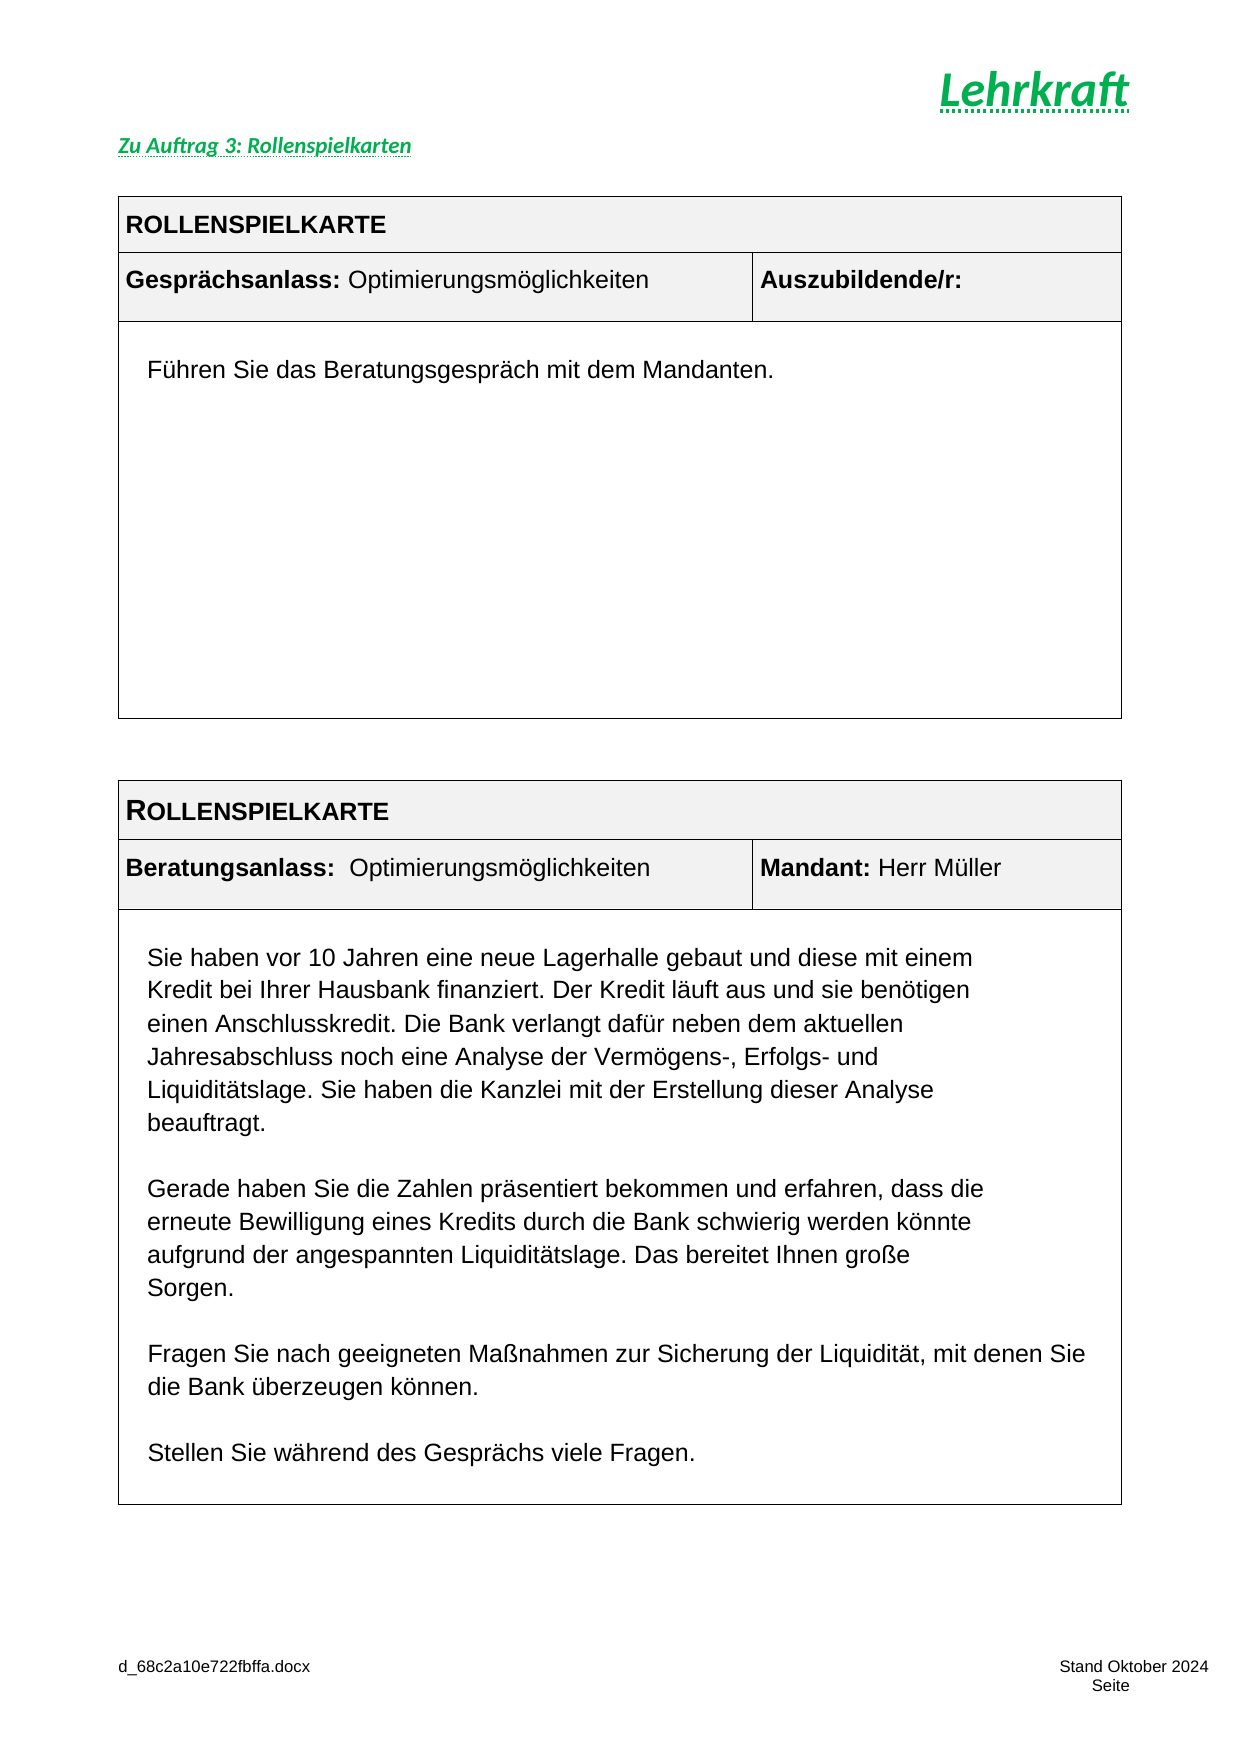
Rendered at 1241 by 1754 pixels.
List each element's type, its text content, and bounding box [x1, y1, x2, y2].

table_cell Beratungsanlass: Optimierungsmöglichkeiten [119, 840, 752, 908]
table_cell Führen Sie das Beratungsgespräch mit dem Mandanten. [119, 322, 1121, 718]
table_cell Gesprächsanlass: Optimierungsmöglichkeiten [119, 253, 752, 321]
text Zu Auftrag 3: Rollenspielkarten [118, 131, 1134, 159]
table_cell Auszubildende/r: [753, 253, 1121, 321]
table_header ROLLENSPIELKARTE [119, 197, 1121, 252]
table_cell Sie haben vor 10 Jahren eine neue Lagerhalle gebaut und diese mit einem Kredit bei Ihrer Hausbank finanziert. Der Kredit läuft aus und sie benötigen einen Anschlusskredit. Die Bank verlangt dafür neben dem aktuellen Jahresabschluss noch eine Analyse der Vermögens-, Erfolgs- und Liquiditätslage. Sie haben die Kanzlei mit der Erstellung dieser Analyse beauftragt. Gerade haben Sie die Zahlen präsentiert bekommen und erfahren, dass die erneute Bewilligung eines Kredits durch die Bank schwierig werden könnte aufgrund der angespannten Liquiditätslage. Das bereitet Ihnen große Sorgen. Fragen Sie nach geeigneten Maßnahmen zur Sicherung der Liquidität, mit denen Sie die Bank überzeugen können. Stellen Sie während des Gesprächs viele Fragen. [119, 910, 1121, 1504]
table_cell Mandant: Herr Müller [753, 840, 1121, 908]
table_header ROLLENSPIELKARTE [119, 781, 1121, 839]
